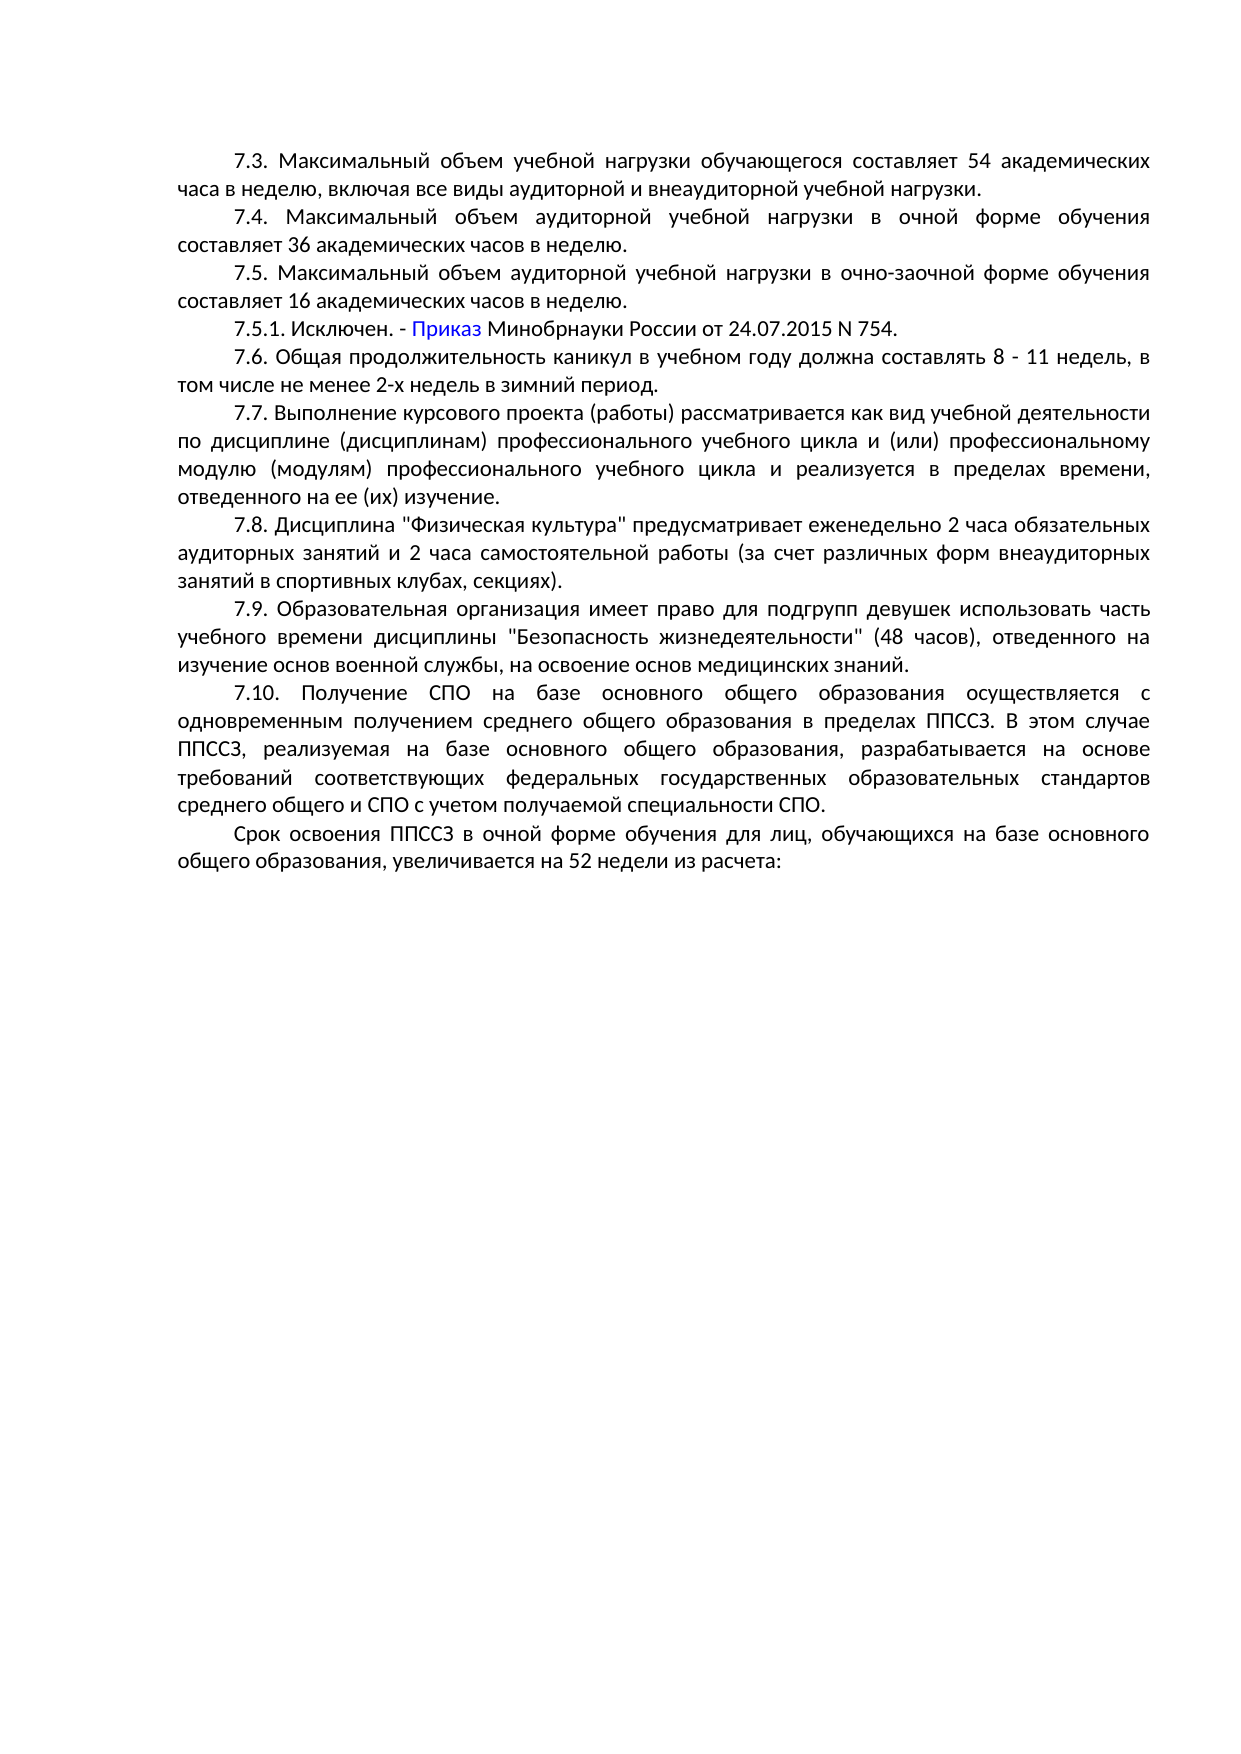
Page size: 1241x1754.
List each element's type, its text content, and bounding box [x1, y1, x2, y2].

text 7.3. Максимальный объем учебной нагрузки обучающегося составляет 54 академических часа в неделю, включая все виды аудиторной и внеаудиторной учебной нагрузки. [177, 146, 1152, 202]
text 7.5.1. Исключен. - Приказ Минобрнауки России от 24.07.2015 N 754. [177, 314, 1152, 342]
text 7.4. Максимальный объем аудиторной учебной нагрузки в очной форме обучения составляет 36 академических часов в неделю. [177, 202, 1152, 258]
text 7.9. Образовательная организация имеет право для подгрупп девушек использовать часть учебного времени дисциплины "Безопасность жизнедеятельности" (48 часов), отведенного на изучение основ военной службы, на освоение основ медицинских знаний. [177, 594, 1152, 678]
text 7.8. Дисциплина "Физическая культура" предусматривает еженедельно 2 часа обязательных аудиторных занятий и 2 часа самостоятельной работы (за счет различных форм внеаудиторных занятий в спортивных клубах, секциях). [177, 510, 1152, 594]
text 7.7. Выполнение курсового проекта (работы) рассматривается как вид учебной деятельности по дисциплине (дисциплинам) профессионального учебного цикла и (или) профессиональному модулю (модулям) профессионального учебного цикла и реализуется в пределах времени, отведенного на ее (их) изучение. [177, 398, 1152, 510]
text Срок освоения ППССЗ в очной форме обучения для лиц, обучающихся на базе основного общего образования, увеличивается на 52 недели из расчета: [177, 819, 1152, 875]
text 7.6. Общая продолжительность каникул в учебном году должна составлять 8 - 11 недель, в том числе не менее 2-х недель в зимний период. [177, 342, 1152, 398]
text 7.10. Получение СПО на базе основного общего образования осуществляется с одновременным получением среднего общего образования в пределах ППССЗ. В этом случае ППССЗ, реализуемая на базе основного общего образования, разрабатывается на основе требований соответствующих федеральных государственных образовательных стандартов среднего общего и СПО с учетом получаемой специальности СПО. [177, 678, 1152, 819]
text 7.5. Максимальный объем аудиторной учебной нагрузки в очно-заочной форме обучения составляет 16 академических часов в неделю. [177, 258, 1152, 314]
